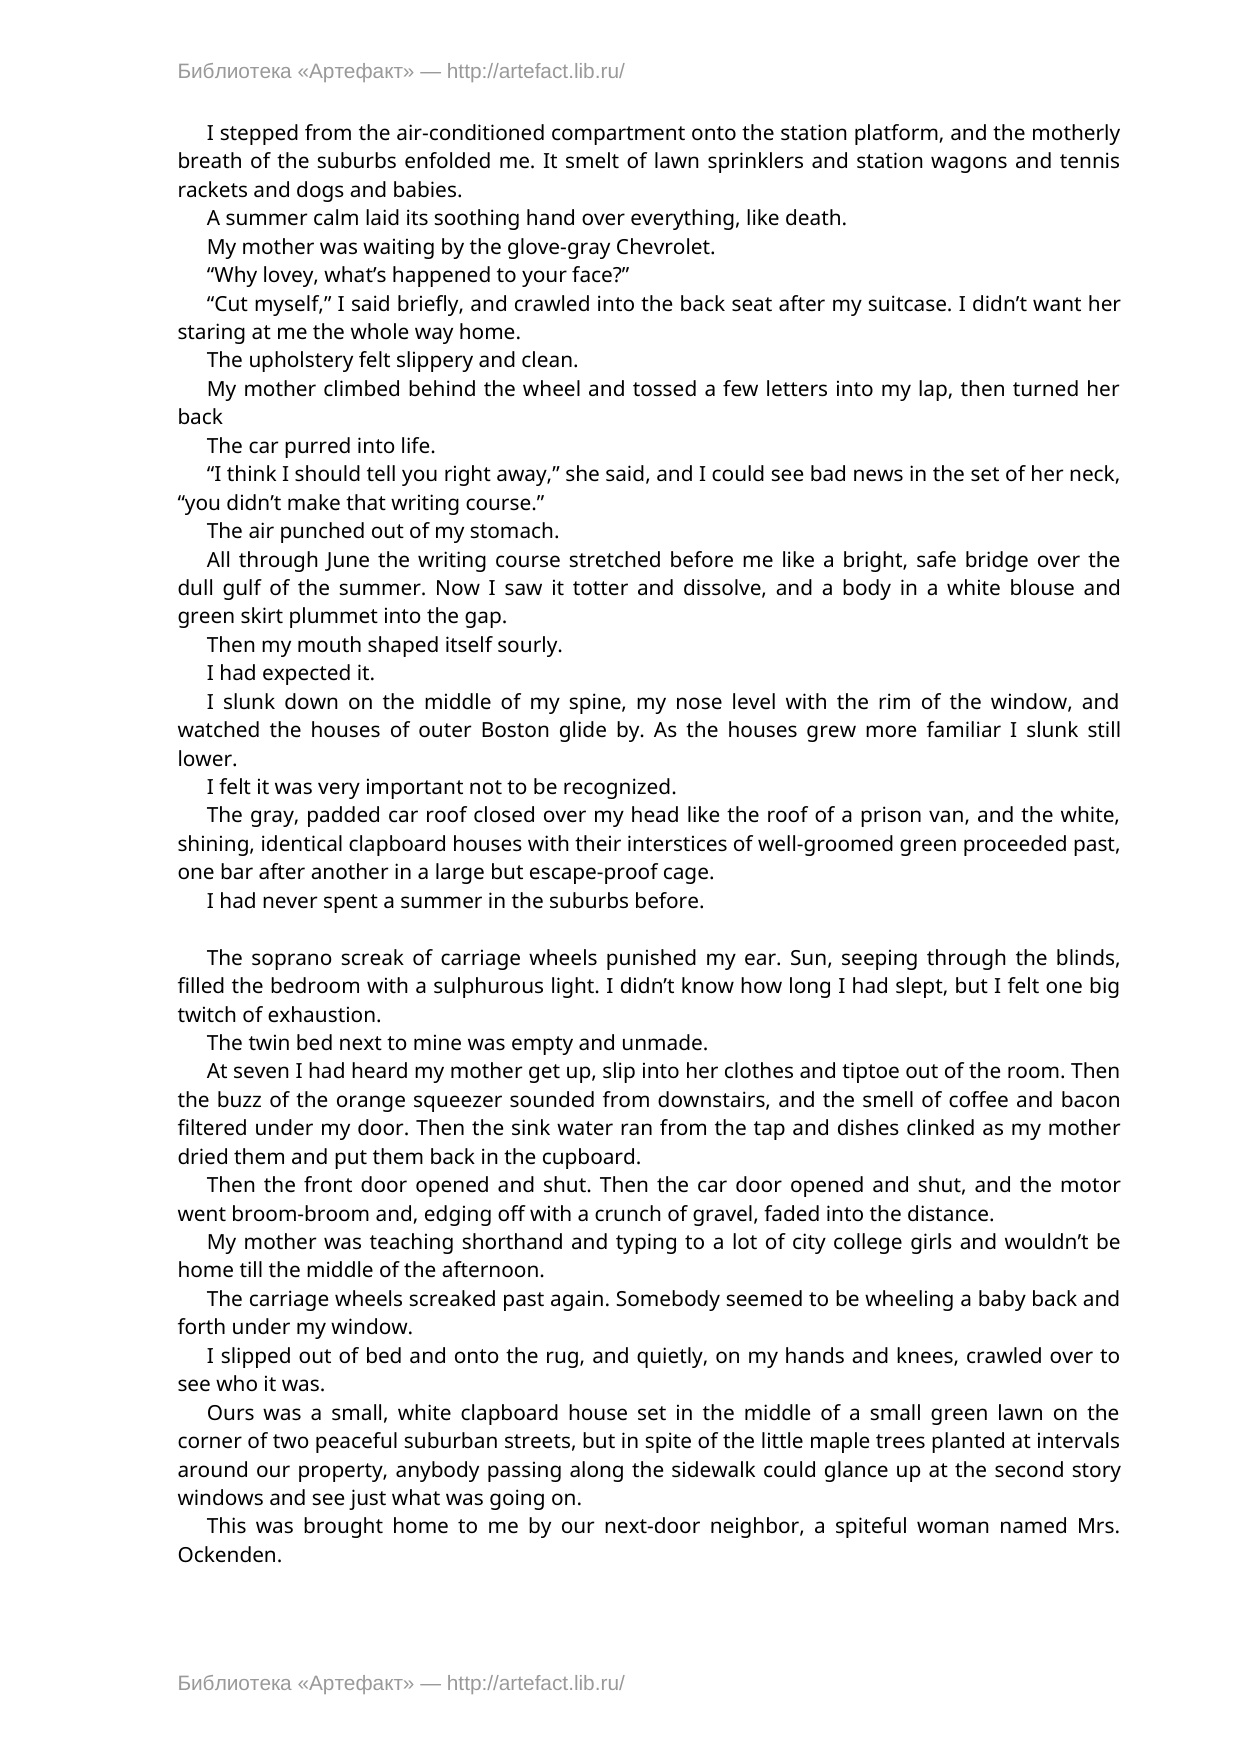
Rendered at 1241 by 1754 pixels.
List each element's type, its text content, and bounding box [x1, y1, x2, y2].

text I slipped out of bed and onto the rug, and quietly, on my hands and knees, crawled over to see who it was. [177, 1341, 1122, 1398]
text The soprano screak of carriage wheels punished my ear. Sun, seeping through the blinds, filled the bedroom with a sulphurous light. I didn’t know how long I had slept, but I felt one big twitch of exhaustion. [177, 943, 1122, 1028]
text I felt it was very important not to be recognized. [177, 772, 1122, 801]
text The gray, padded car roof closed over my head like the roof of a prison van, and the white, shining, identical clapboard houses with their interstices of well-groomed green proceeded past, one bar after another in a large but escape-proof cage. [177, 801, 1122, 886]
text The carriage wheels screaked past again. Somebody seemed to be wheeling a baby back and forth under my window. [177, 1284, 1122, 1341]
text I stepped from the air-conditioned compartment onto the station platform, and the motherly breath of the suburbs enfolded me. It smelt of lawn sprinklers and station wagons and tennis rackets and dogs and babies. [177, 118, 1122, 203]
text “Cut myself,” I said briefly, and crawled into the back seat after my suitcase. I didn’t want her staring at me the whole way home. [177, 289, 1122, 346]
text I had never spent a summer in the suburbs before. [177, 886, 1122, 914]
text All through June the writing course stretched before me like a bright, safe bridge over the dull gulf of the summer. Now I saw it totter and dissolve, and a body in a white blouse and green skirt plummet into the gap. [177, 545, 1122, 630]
text I slunk down on the middle of my spine, my nose level with the rim of the window, and watched the houses of outer Boston glide by. As the houses grew more familiar I slunk still lower. [177, 687, 1122, 772]
text “Why lovey, what’s happened to your face?” [177, 260, 1122, 289]
text My mother was teaching shorthand and typing to a lot of city college girls and wouldn’t be home till the middle of the afternoon. [177, 1227, 1122, 1284]
text The car purred into life. [177, 431, 1122, 459]
text A summer calm laid its soothing hand over everything, like death. [177, 203, 1122, 232]
text “I think I should tell you right away,” she said, and I could see bad news in the set of her neck, “you didn’t make that writing course.” [177, 459, 1122, 516]
text I had expected it. [177, 658, 1122, 687]
text My mother climbed behind the wheel and tossed a few letters into my lap, then turned her back [177, 374, 1122, 431]
text Then my mouth shaped itself sourly. [177, 630, 1122, 658]
text The air punched out of my stomach. [177, 516, 1122, 545]
text At seven I had heard my mother get up, slip into her clothes and tiptoe out of the room. Then the buzz of the orange squeezer sounded from downstairs, and the smell of coffee and bacon filtered under my door. Then the sink water ran from the tap and dishes clinked as my mother dried them and put them back in the cupboard. [177, 1057, 1122, 1170]
text My mother was waiting by the glove-gray Chevrolet. [177, 232, 1122, 260]
text The upholstery felt slippery and clean. [177, 346, 1122, 374]
text Ours was a small, white clapboard house set in the middle of a small green lawn on the corner of two peaceful suburban streets, but in spite of the little maple trees planted at intervals around our property, anybody passing along the sidewalk could glance up at the second story windows and see just what was going on. [177, 1398, 1122, 1512]
text The twin bed next to mine was empty and unmade. [177, 1028, 1122, 1057]
text This was brought home to me by our next-door neighbor, a spiteful woman named Mrs. Ockenden. [177, 1512, 1122, 1568]
text Then the front door opened and shut. Then the car door opened and shut, and the motor went broom-broom and, edging off with a crunch of gravel, faded into the distance. [177, 1170, 1122, 1227]
